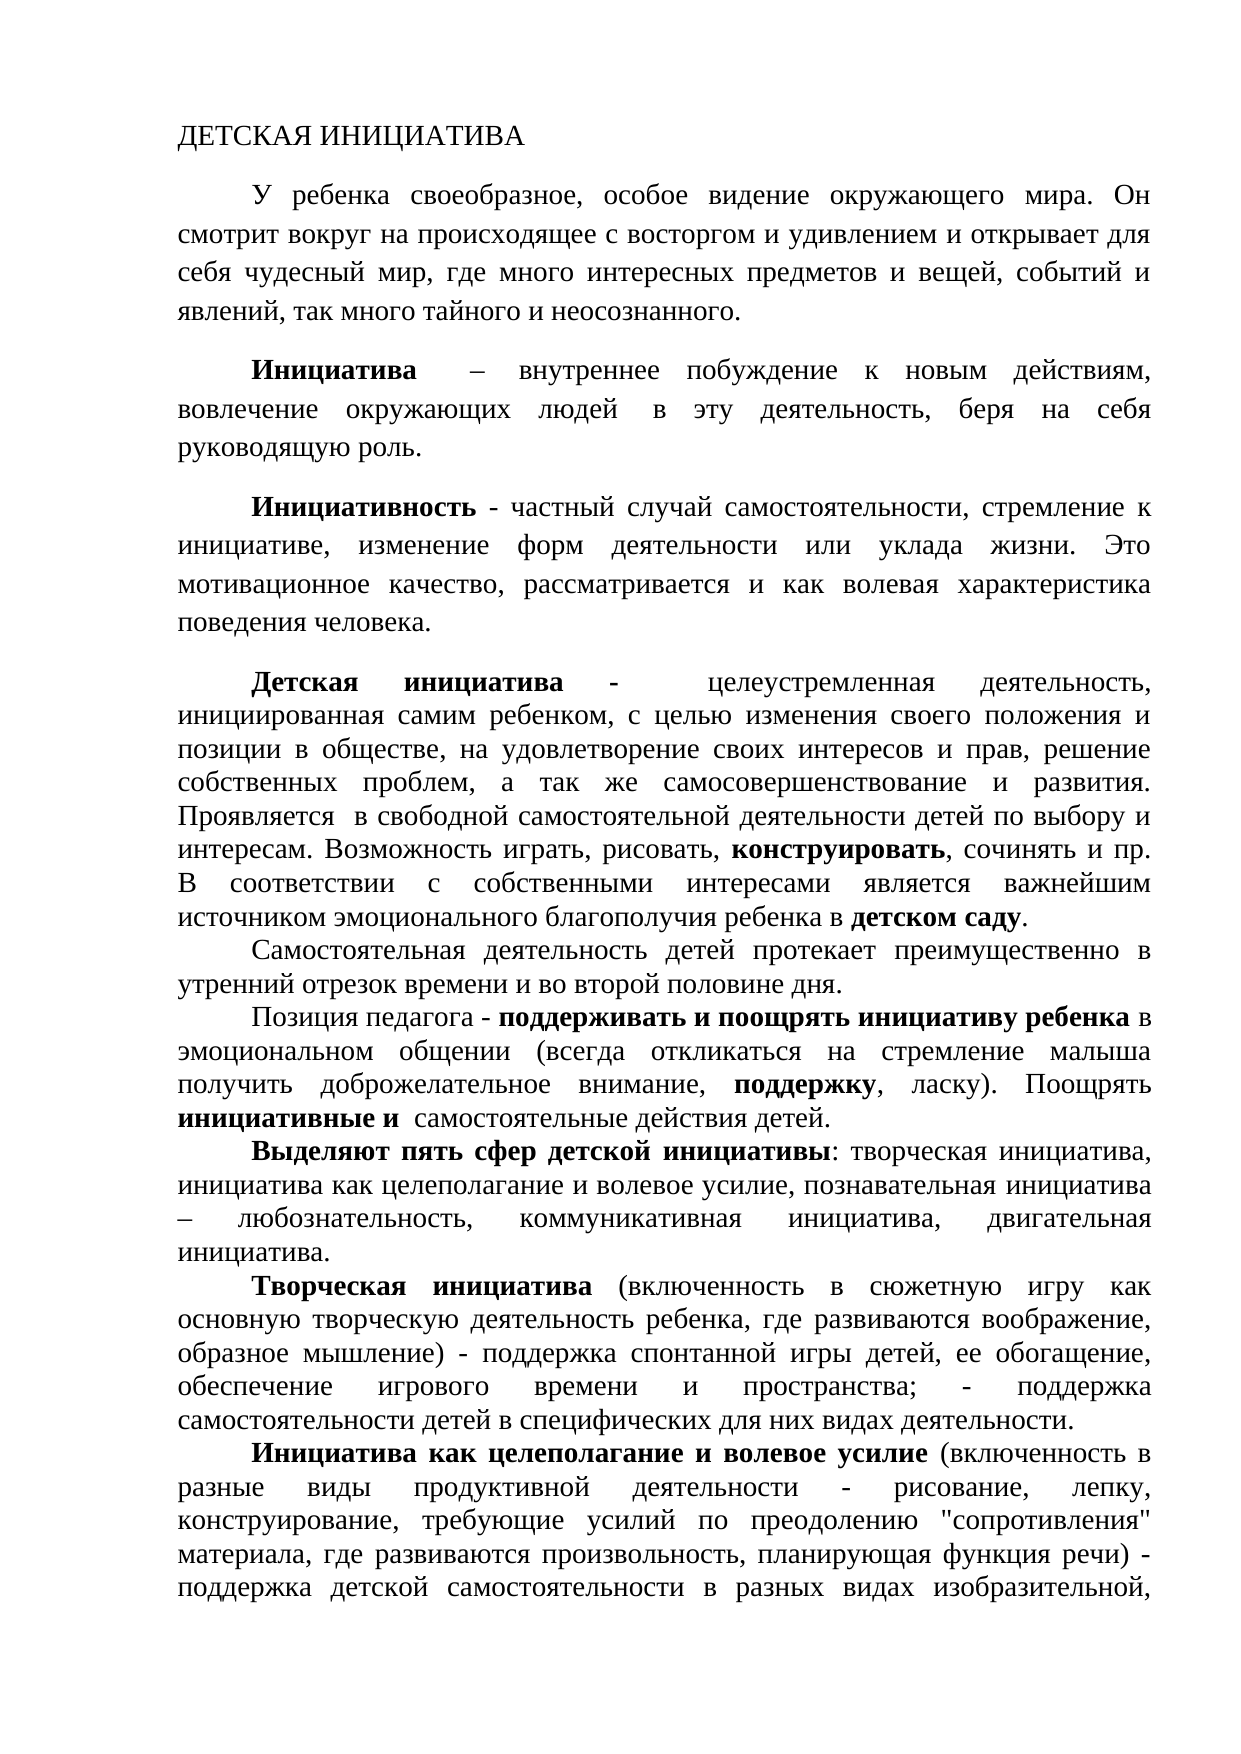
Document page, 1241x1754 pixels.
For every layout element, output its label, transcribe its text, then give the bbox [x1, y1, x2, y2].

text Позиция педагога - поддерживать и поощрять инициативу ребенка в эмоциональном общении (всегда откликаться на стремление малыша получить доброжелательное внимание, поддержку, ласку). Поощрять инициативные и самостоятельные действия детей. [177, 999, 1152, 1133]
text Самостоятельная деятельность детей протекает преимущественно в утренний отрезок времени и во второй половине дня. [177, 932, 1152, 999]
text ДЕТСКАЯ ИНИЦИАТИВА [177, 118, 1152, 152]
text Инициатива – внутреннее побуждение к новым действиям, вовлечение окружающих людей в эту деятельность, беря на себя руководящую роль. [177, 352, 1152, 463]
text Инициативность - частный случай самостоятельности, стремление к инициативе, изменение форм деятельности или уклада жизни. Это мотивационное качество, рассматривается и как волевая характеристика поведения человека. [177, 489, 1152, 638]
text Детская инициатива - целеустремленная деятельность, инициированная самим ребенком, с целью изменения своего положения и позиции в обществе, на удовлетворение своих интересов и прав, решение собственных проблем, а так же самосовершенствование и развития. Проявляется в свободной самостоятельной деятельности детей по выбору и интересам. Возможность играть, рисовать, конструировать, сочинять и пр. В соответствии с собственными интересами является важнейшим источником эмоционального благополучия ребенка в детском саду. [177, 664, 1152, 932]
text Выделяют пять сфер детской инициативы: творческая инициатива, инициатива как целеполагание и волевое усилие, познавательная инициатива – любознательность, коммуникативная инициатива, двигательная инициатива. [177, 1133, 1152, 1268]
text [177, 1435, 1152, 1603]
text У ребенка своеобразное, особое видение окружающего мира. Он смотрит вокруг на происходящее с восторгом и удивлением и открывает для себя чудесный мир, где много интересных предметов и вещей, событий и явлений, так много тайного и неосознанного. [177, 177, 1152, 327]
text Творческая инициатива (включенность в сюжетную игру как основную творческую деятельность ребенка, где развиваются воображение, образное мышление) - поддержка спонтанной игры детей, ее обогащение, обеспечение игрового времени и пространства; - поддержка самостоятельности детей в специфических для них видах деятельности. [177, 1268, 1152, 1435]
